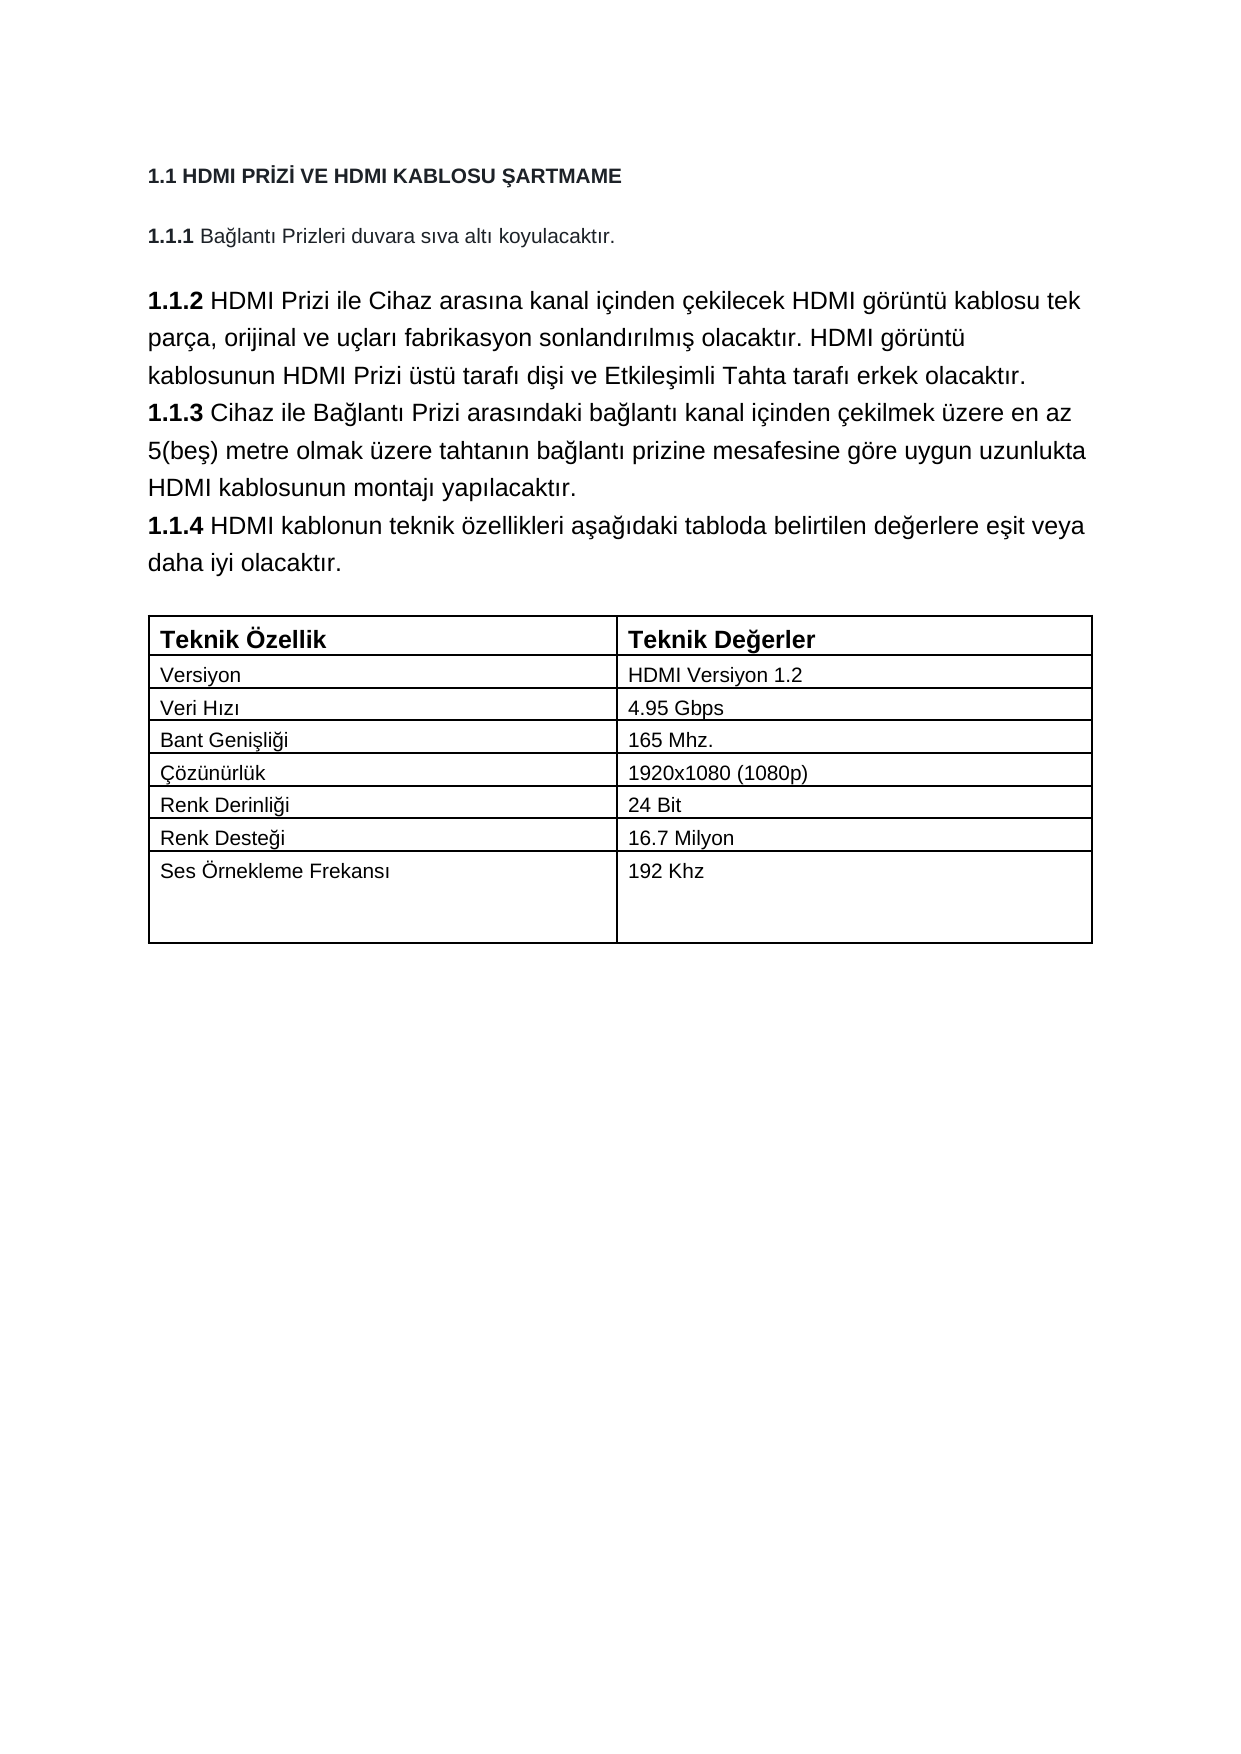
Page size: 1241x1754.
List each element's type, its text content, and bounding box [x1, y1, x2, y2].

table_cell Ses Örnekleme Frekansı [150, 852, 616, 942]
text 1.1.4 HDMI kablonun teknik özellikleri aşağıdaki tabloda belirtilen değerlere eşit veya daha iyi olacaktır. [148, 502, 1093, 577]
table_cell Çözünürlük [150, 754, 616, 784]
table_cell Versiyon [150, 656, 616, 687]
table_cell HDMI Versiyon 1.2 [618, 656, 1091, 687]
text 1.1 HDMI PRİZİ VE HDMI KABLOSU ŞARTMAME [148, 148, 1093, 188]
table_cell Veri Hızı [150, 689, 616, 719]
table_cell 1920x1080 (1080p) [618, 754, 1091, 784]
table_cell 4.95 Gbps [618, 689, 1091, 719]
table_cell Renk Desteği [150, 819, 616, 850]
table_header Teknik Özellik [150, 617, 616, 654]
table_cell Bant Genişliği [150, 721, 616, 752]
text 1.1.1 Bağlantı Prizleri duvara sıva altı koyulacaktır. [148, 217, 1093, 248]
table_cell 16.7 Milyon [618, 819, 1091, 850]
table_cell 165 Mhz. [618, 721, 1091, 752]
table_cell 24 Bit [618, 787, 1091, 817]
text 1.1.3 Cihaz ile Bağlantı Prizi arasındaki bağlantı kanal içinden çekilmek üzere en az 5(beş) metre olmak üzere tahtanın bağlantı prizine mesafesine göre uygun uzunlukta HDMI kablosunun montajı yapılacaktır. [148, 389, 1093, 502]
table_cell 192 Khz [618, 852, 1091, 942]
table_header Teknik Değerler [618, 617, 1091, 654]
table_cell Renk Derinliği [150, 787, 616, 817]
text 1.1.2 HDMI Prizi ile Cihaz arasına kanal içinden çekilecek HDMI görüntü kablosu tek parça, orijinal ve uçları fabrikasyon sonlandırılmış olacaktır. HDMI görüntü kablosunun HDMI Prizi üstü tarafı dişi ve Etkileşimli Tahta tarafı erkek olacaktır. [148, 277, 1093, 389]
